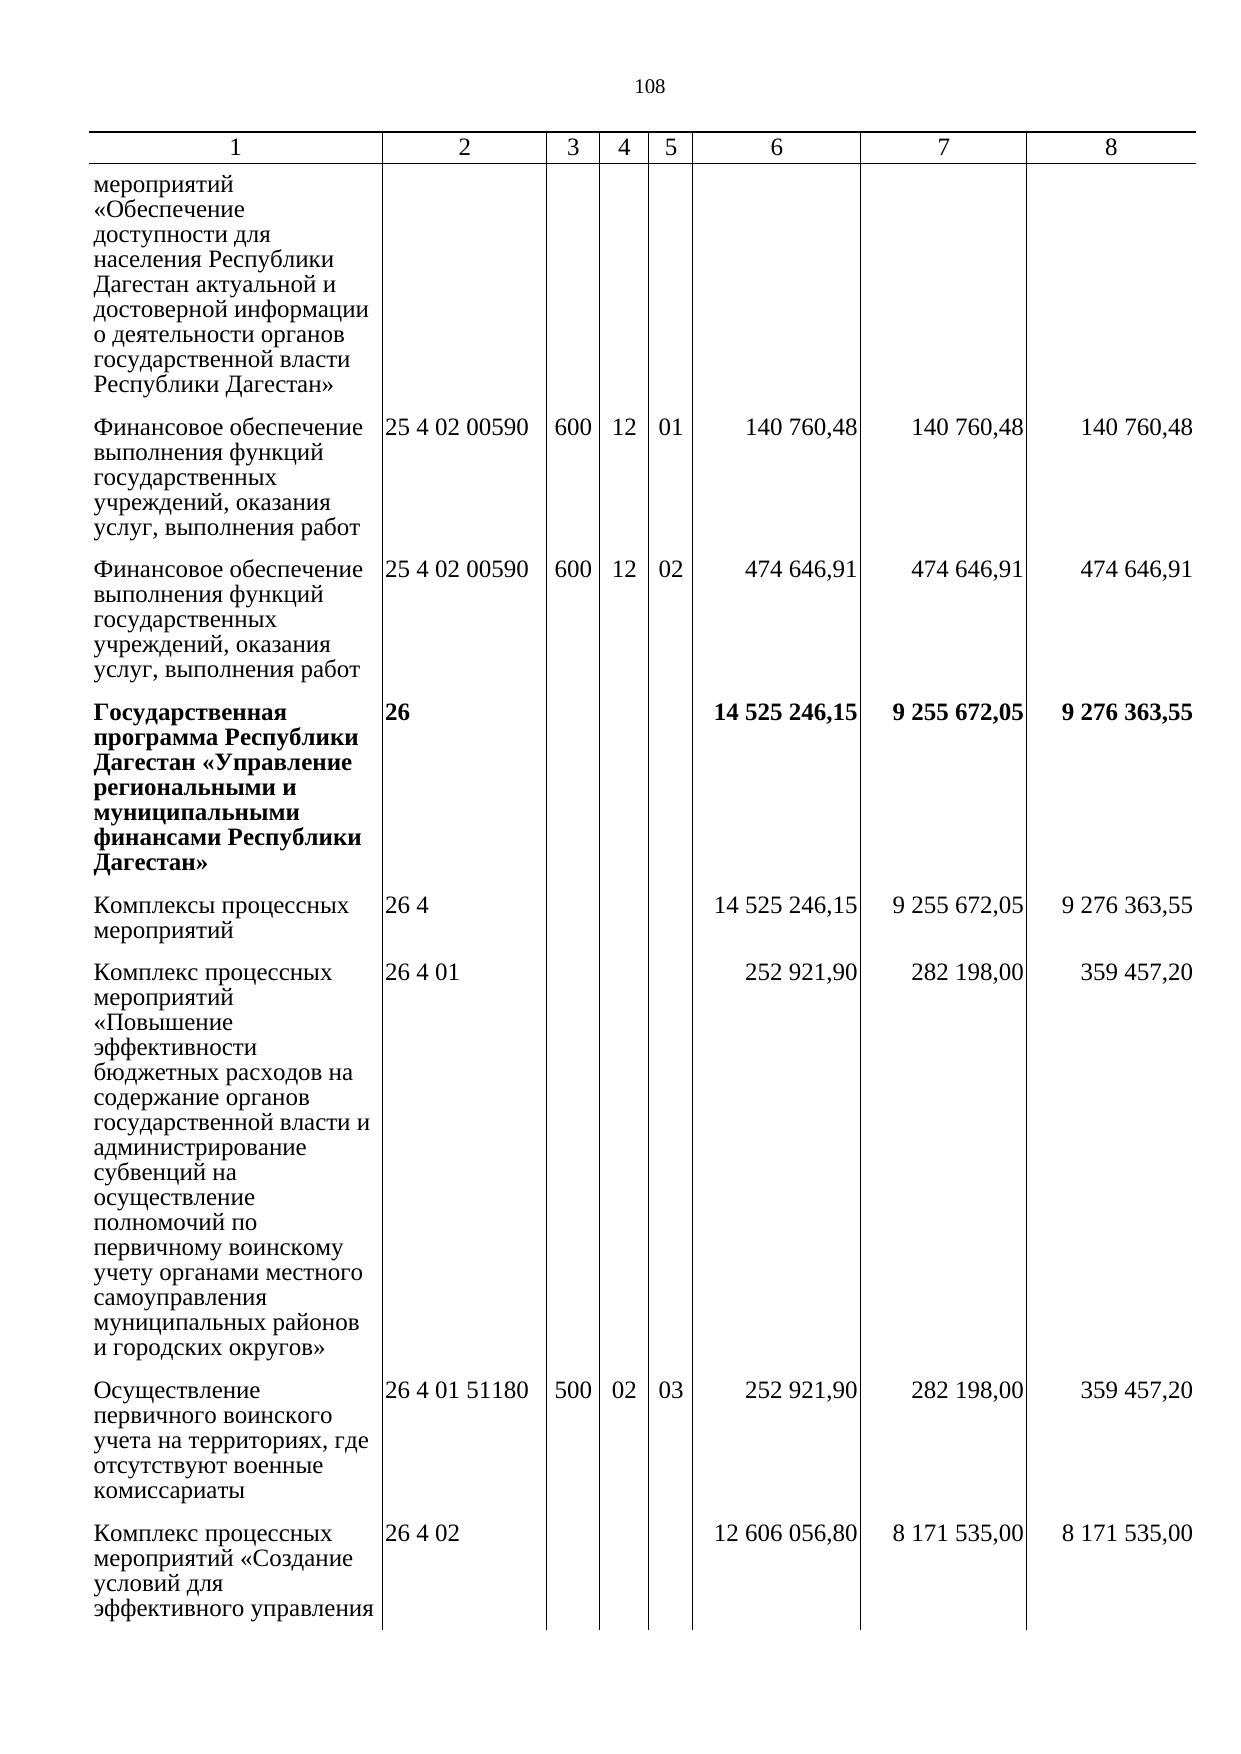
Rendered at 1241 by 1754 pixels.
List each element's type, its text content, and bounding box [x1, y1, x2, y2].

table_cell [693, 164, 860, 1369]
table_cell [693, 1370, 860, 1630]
table_header 7 [861, 133, 1026, 163]
table_header 2 [383, 133, 546, 163]
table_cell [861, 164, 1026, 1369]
table_header 5 [649, 133, 692, 163]
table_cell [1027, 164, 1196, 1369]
table_header 3 [547, 133, 599, 163]
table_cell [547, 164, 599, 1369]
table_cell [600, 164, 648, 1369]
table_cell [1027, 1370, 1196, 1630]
table_header 8 [1027, 133, 1196, 163]
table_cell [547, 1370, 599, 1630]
table_header 1 [89, 133, 382, 163]
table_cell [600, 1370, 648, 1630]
table_header 4 [600, 133, 648, 163]
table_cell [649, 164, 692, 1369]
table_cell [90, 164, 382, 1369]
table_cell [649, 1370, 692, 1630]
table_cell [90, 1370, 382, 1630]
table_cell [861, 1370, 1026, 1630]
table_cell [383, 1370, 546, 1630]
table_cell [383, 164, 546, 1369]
table_header 6 [693, 133, 860, 163]
